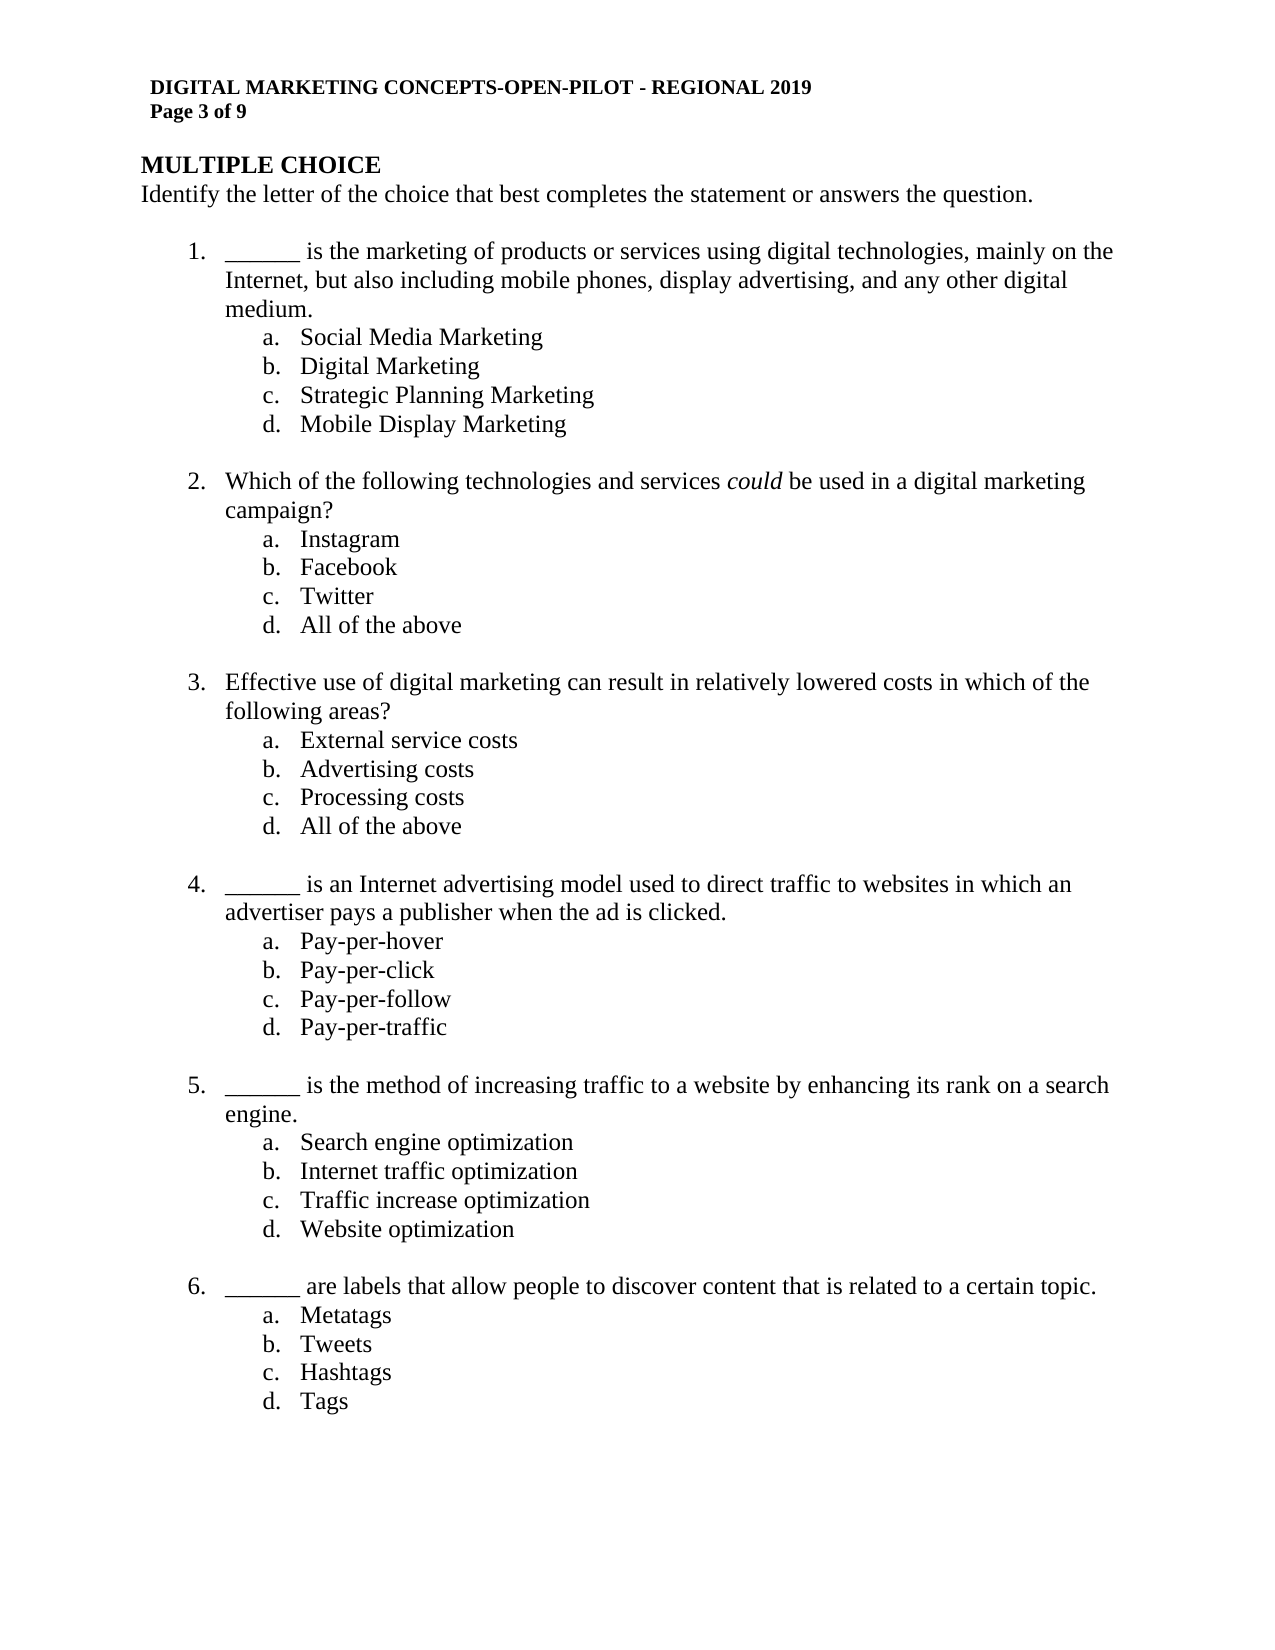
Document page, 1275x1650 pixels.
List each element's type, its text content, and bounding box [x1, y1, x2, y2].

list All of the above [262, 811, 1125, 840]
list Twitter [262, 581, 1125, 610]
list Traffic increase optimization [262, 1185, 1125, 1214]
list Tweets [262, 1329, 1125, 1357]
list Internet traffic optimization [262, 1156, 1125, 1185]
list Search engine optimization [262, 1127, 1125, 1156]
list Pay-per-hover [262, 926, 1125, 955]
list Effective use of digital marketing can result in relatively lowered costs in which of the following areas? [187, 667, 1125, 725]
list ______ is the marketing of products or services using digital technologies, mainly on the Internet, but also including mobile phones, display advertising, and any other digital medium. [187, 236, 1125, 322]
list Tags [262, 1386, 1125, 1415]
list Processing costs [262, 782, 1125, 811]
text Identify the letter of the choice that best completes the statement or answers the question. [141, 179, 1125, 207]
list Social Media Marketing [262, 322, 1125, 351]
list Advertising costs [262, 754, 1125, 782]
list Which of the following technologies and services could be used in a digital marketing campaign? [187, 466, 1125, 524]
list All of the above [262, 610, 1125, 639]
list ______ is an Internet advertising model used to direct traffic to websites in which an advertiser pays a publisher when the ad is clicked. [187, 869, 1125, 926]
list Digital Marketing [262, 351, 1125, 380]
list ______ are labels that allow people to discover content that is related to a certain topic. [187, 1271, 1125, 1300]
list Hashtags [262, 1357, 1125, 1386]
list Website optimization [262, 1214, 1125, 1242]
list Pay-per-click [262, 955, 1125, 984]
list Pay-per-traffic [262, 1012, 1125, 1041]
list Mobile Display Marketing [262, 409, 1125, 437]
list Metatags [262, 1300, 1125, 1329]
list External service costs [262, 725, 1125, 754]
list Strategic Planning Marketing [262, 380, 1125, 409]
list Instagram [262, 524, 1125, 552]
list Pay-per-follow [262, 984, 1125, 1012]
list ______ is the method of increasing traffic to a website by enhancing its rank on a search engine. [187, 1070, 1125, 1127]
list Facebook [262, 552, 1125, 581]
text MULTIPLE CHOICE [141, 150, 1125, 179]
